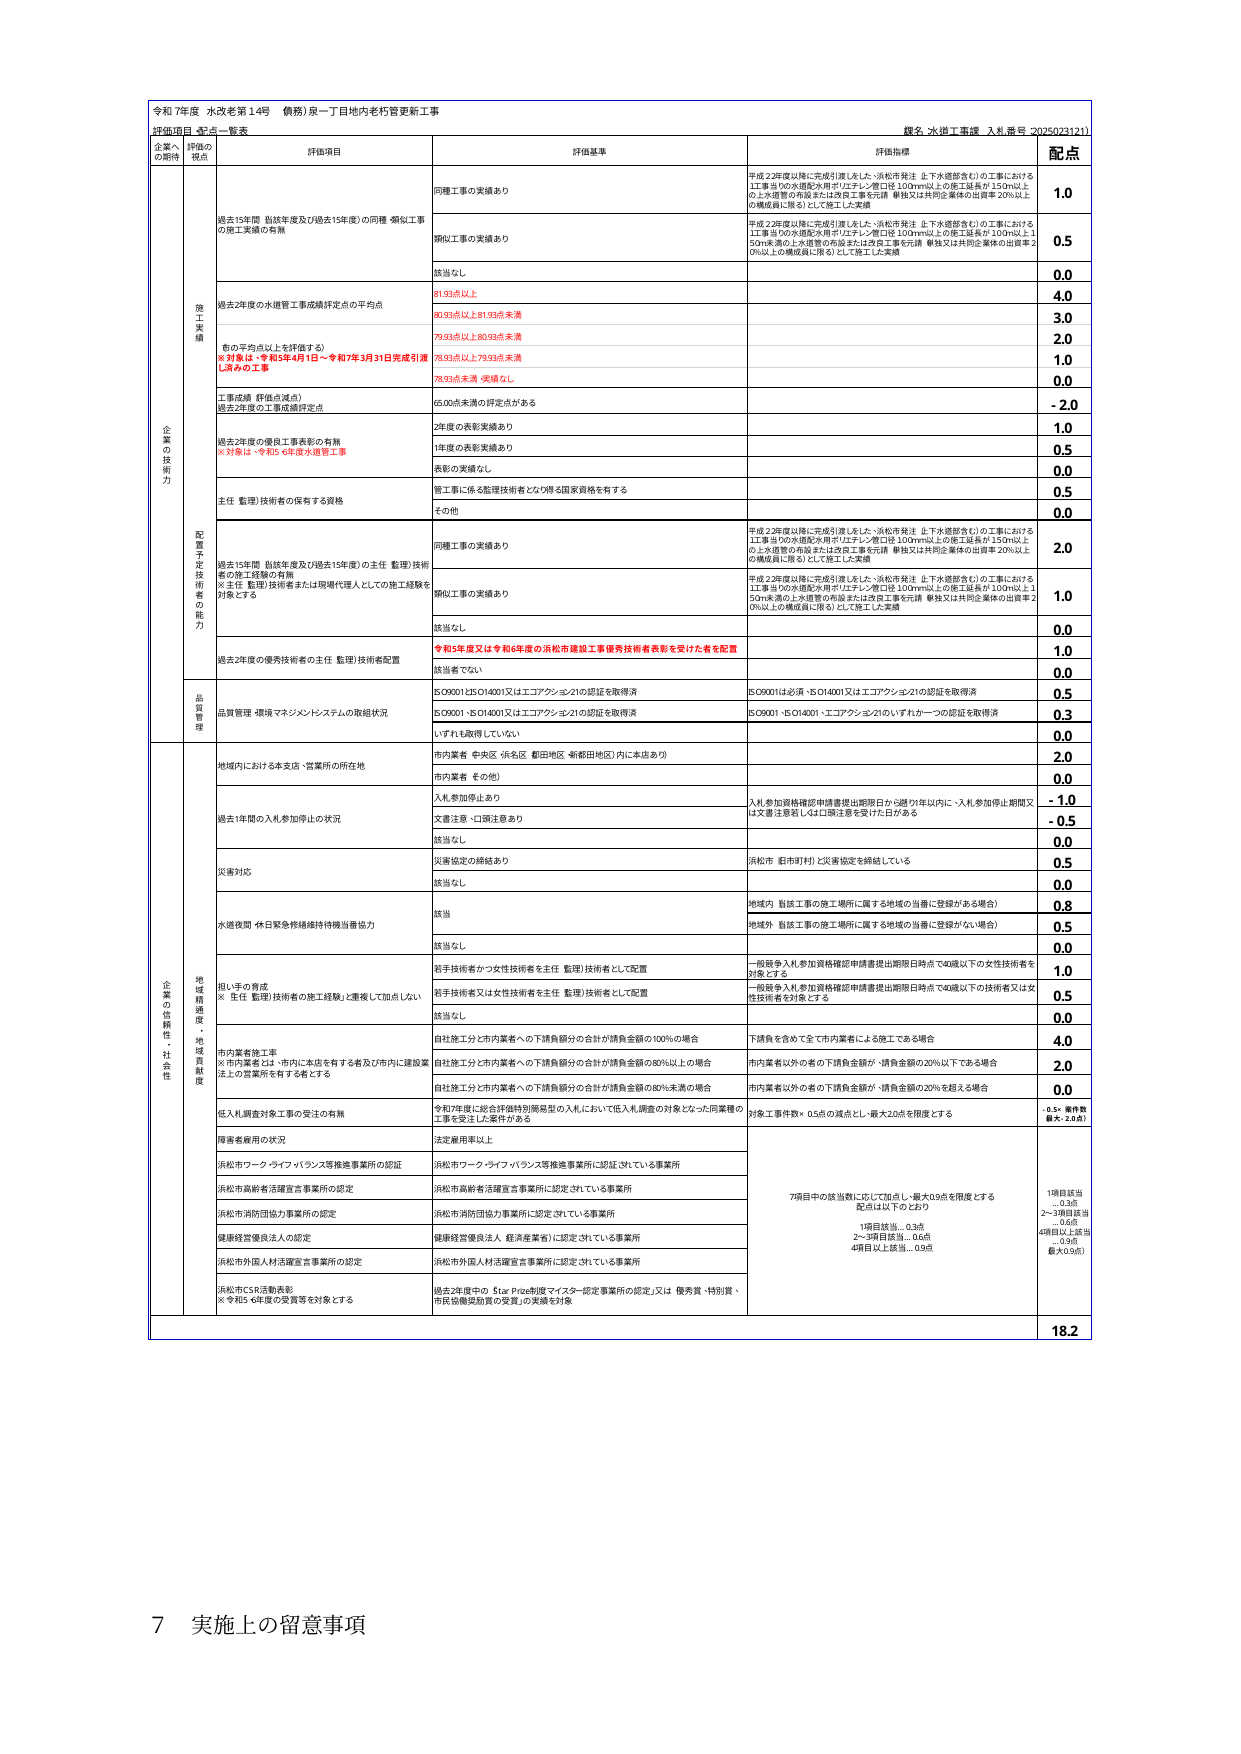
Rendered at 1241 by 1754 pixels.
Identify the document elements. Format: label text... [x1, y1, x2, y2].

text ７ 実施上の留意事項 [148, 1608, 1092, 1639]
